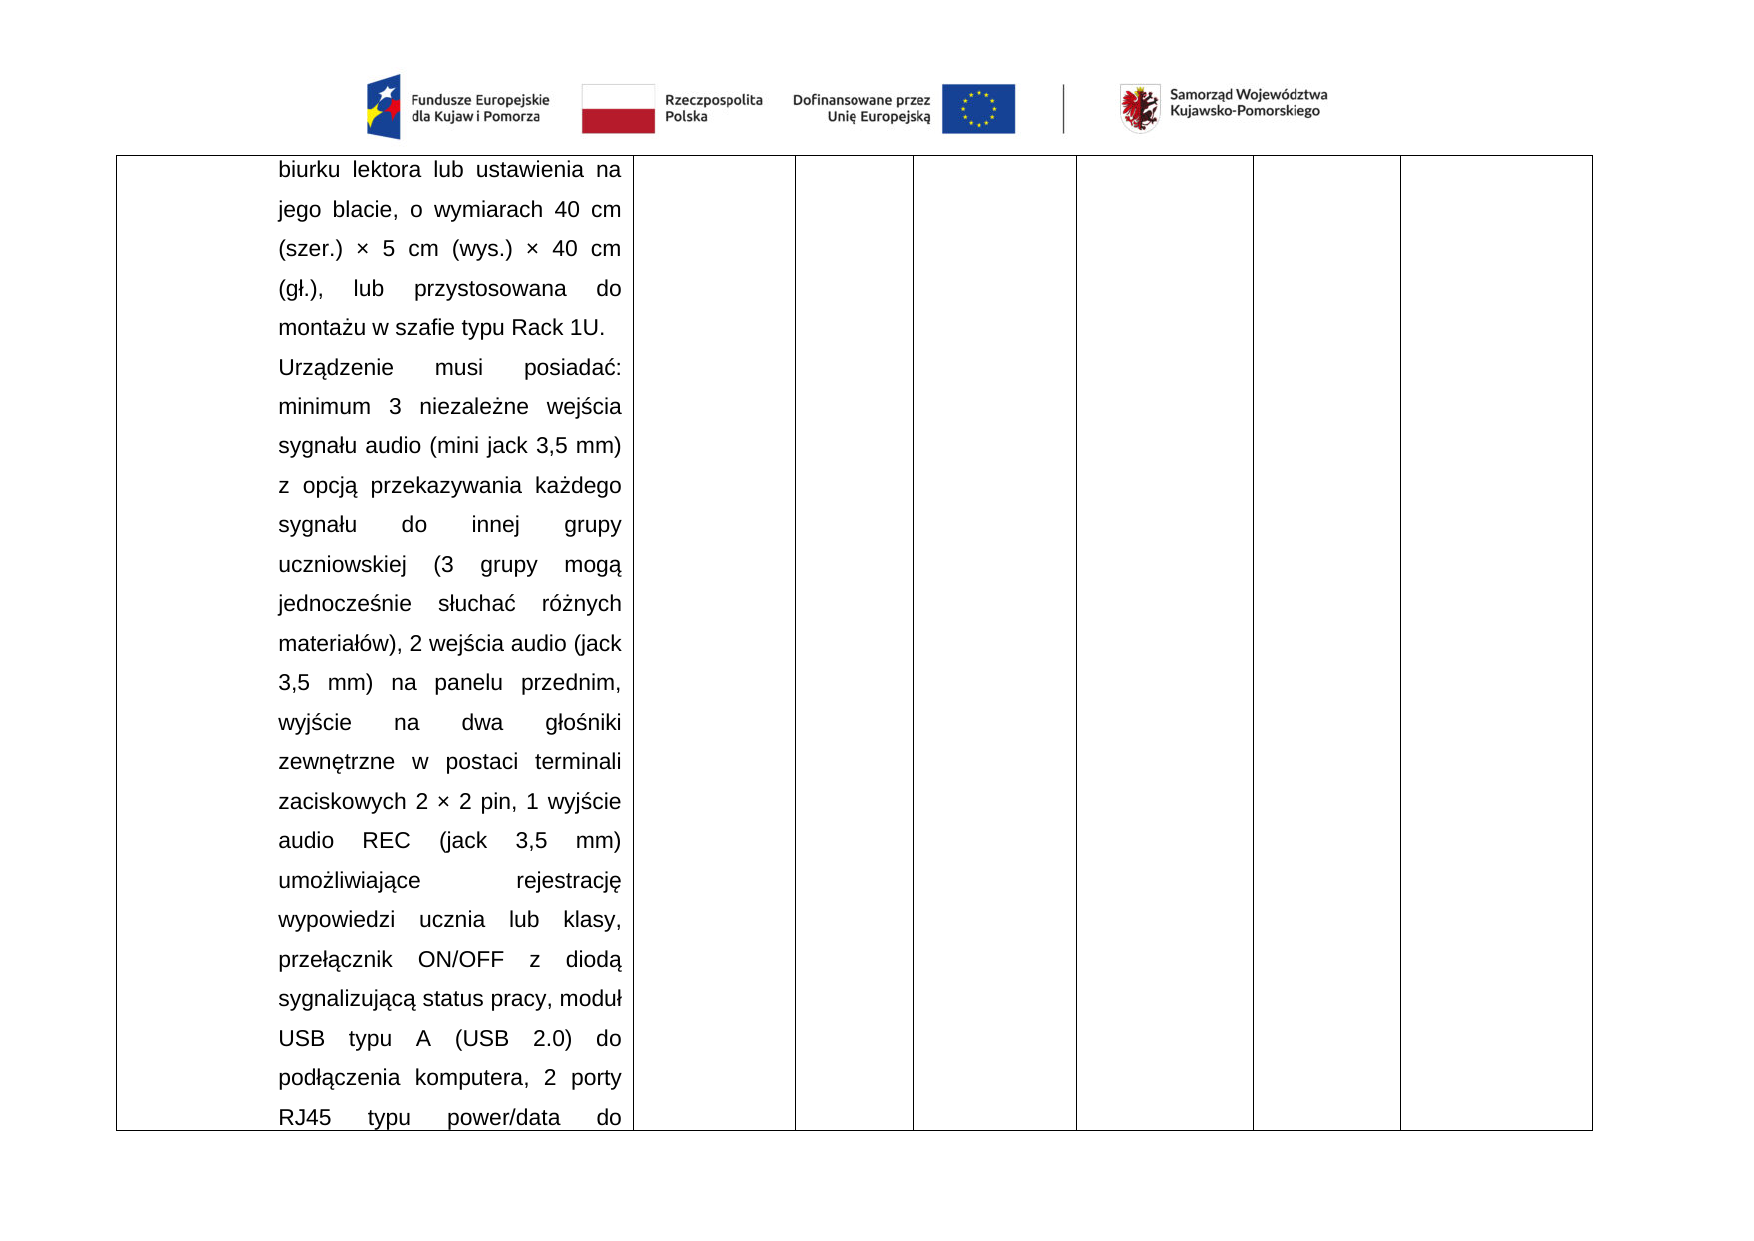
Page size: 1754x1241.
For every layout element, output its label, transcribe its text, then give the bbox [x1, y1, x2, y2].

table_cell [796, 156, 913, 1130]
table_cell [914, 156, 1076, 1130]
table_cell [634, 156, 795, 1130]
table_cell [1077, 156, 1253, 1130]
table_cell [1401, 156, 1592, 1130]
picture [351, 59, 1359, 155]
table_cell [1254, 156, 1400, 1130]
